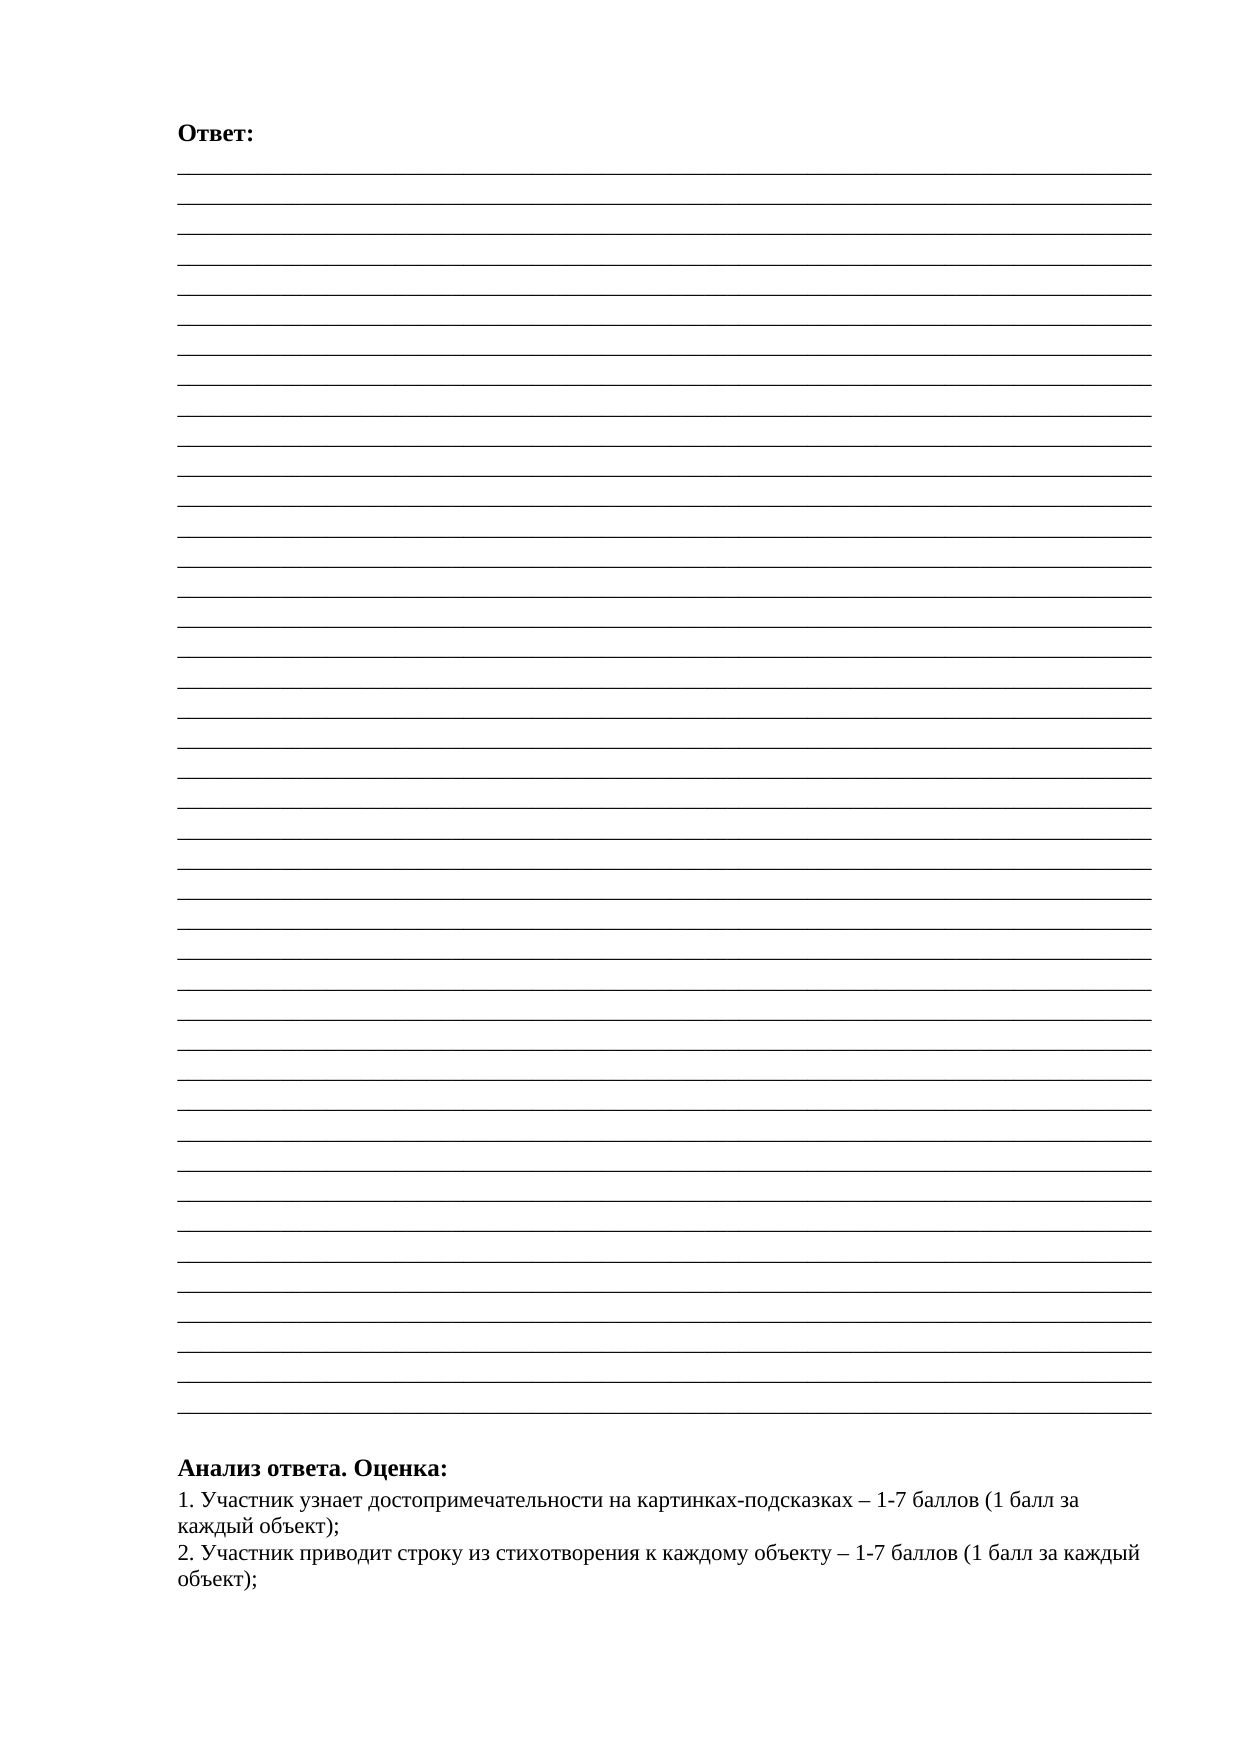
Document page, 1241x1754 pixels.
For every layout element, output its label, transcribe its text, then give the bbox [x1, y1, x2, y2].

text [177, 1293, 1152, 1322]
text Ответ: [177, 118, 1152, 147]
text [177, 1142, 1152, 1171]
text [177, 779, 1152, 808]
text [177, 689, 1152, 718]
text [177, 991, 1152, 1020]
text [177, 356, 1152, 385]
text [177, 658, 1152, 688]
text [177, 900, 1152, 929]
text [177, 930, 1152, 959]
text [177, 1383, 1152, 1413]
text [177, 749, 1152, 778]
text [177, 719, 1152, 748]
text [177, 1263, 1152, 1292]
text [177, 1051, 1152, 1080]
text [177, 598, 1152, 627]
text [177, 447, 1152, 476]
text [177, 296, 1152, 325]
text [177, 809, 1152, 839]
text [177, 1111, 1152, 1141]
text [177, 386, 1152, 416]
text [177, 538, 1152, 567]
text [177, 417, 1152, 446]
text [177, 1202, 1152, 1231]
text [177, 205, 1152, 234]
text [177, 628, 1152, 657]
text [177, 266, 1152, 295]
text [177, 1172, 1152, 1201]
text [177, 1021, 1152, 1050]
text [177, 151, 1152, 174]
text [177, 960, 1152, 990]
text 2. Участник приводит строку из стихотворения к каждому объекту – 1-7 баллов (1 балл за каждый объект); [177, 1539, 1152, 1591]
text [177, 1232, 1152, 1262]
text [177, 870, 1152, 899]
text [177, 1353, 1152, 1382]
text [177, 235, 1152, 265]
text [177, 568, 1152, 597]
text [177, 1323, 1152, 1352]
text 1. Участник узнает достопримечательности на картинках-подсказках – 1-7 баллов (1 балл за каждый объект); [177, 1486, 1152, 1539]
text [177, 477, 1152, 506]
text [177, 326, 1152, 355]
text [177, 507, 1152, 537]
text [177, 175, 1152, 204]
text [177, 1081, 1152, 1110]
text Анализ ответа. Оценка: [177, 1453, 1152, 1482]
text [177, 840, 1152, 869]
